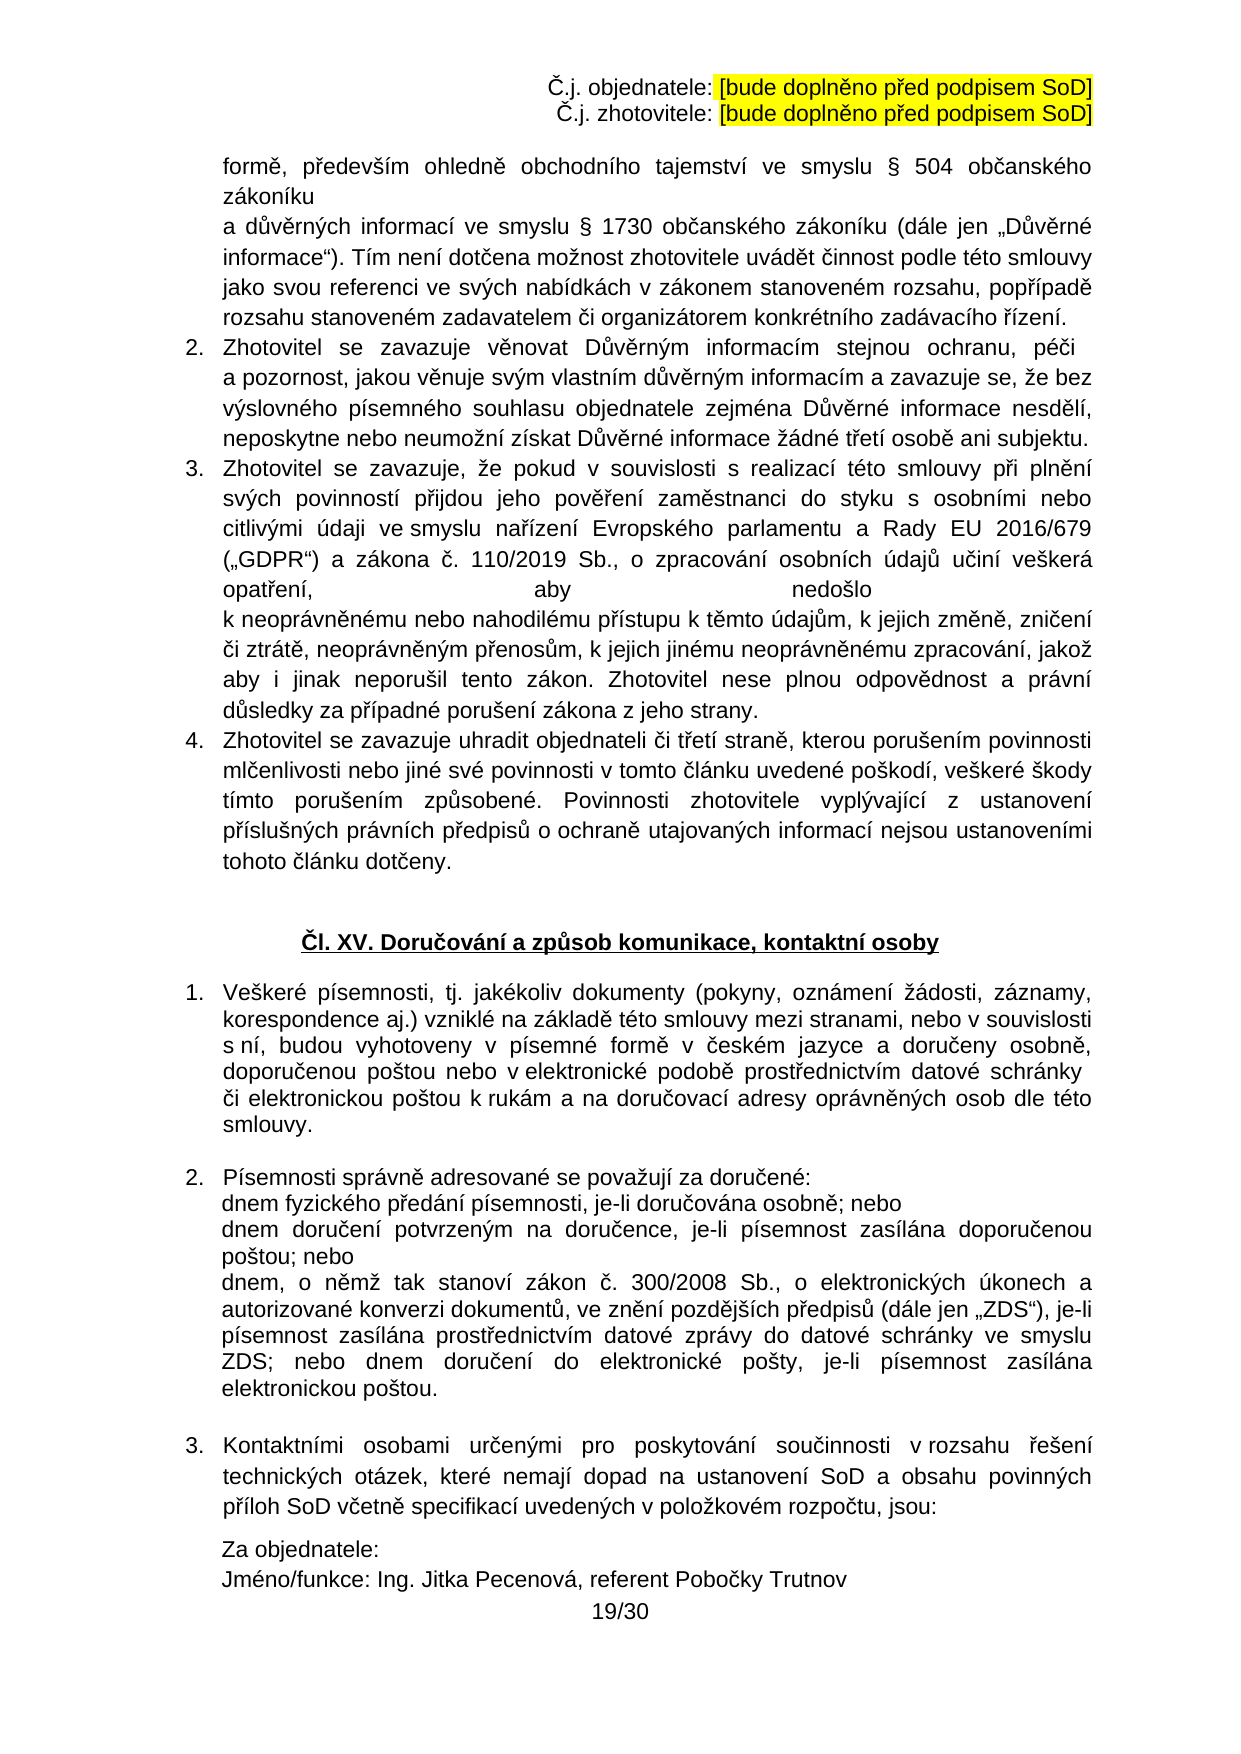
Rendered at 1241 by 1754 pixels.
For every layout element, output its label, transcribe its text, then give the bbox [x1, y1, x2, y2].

text Jméno/funkce: Ing. Jitka Pecenová, referent Pobočky Trutnov [148, 1566, 1093, 1592]
list Zhotovitel se zavazuje, že pokud v souvislosti s realizací této smlouvy při plnění svých povinností přijdou jeho pověření zaměstnanci do styku s osobními nebo citlivými údaji ve smyslu nařízení Evropského parlamentu a Rady EU 2016/679 („GDPR“) a zákona č. 110/2019 Sb., o zpracování osobních údajů učiní veškerá opatření, aby nedošlo k neoprávněnému nebo nahodilému přístupu k těmto údajům, k jejich změně, zničení či ztrátě, neoprávněným přenosům, k jejich jinému neoprávněnému zpracování, jakož aby i jinak neporušil tento zákon. Zhotovitel nese plnou odpovědnost a právní důsledky za případné porušení zákona z jeho strany. [185, 455, 1093, 723]
list Zhotovitel se zavazuje věnovat Důvěrným informacím stejnou ochranu, péči a pozornost, jakou věnuje svým vlastním důvěrným informacím a zavazuje se, že bez výslovného písemného souhlasu objednatele zejména Důvěrné informace nesdělí, neposkytne nebo neumožní získat Důvěrné informace žádné třetí osobě ani subjektu. [185, 334, 1093, 451]
text Za objednatele: [185, 1536, 1093, 1562]
text Čl. XV. Doručování a způsob komunikace, kontaktní osoby [148, 929, 1093, 955]
list Písemnosti správně adresované se považují za doručené: [185, 1164, 1093, 1190]
text dnem doručení potvrzeným na doručence, je-li písemnost zasílána doporučenou poštou; nebo [221, 1216, 1093, 1269]
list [185, 153, 1093, 330]
text dnem, o němž tak stanoví zákon č. 300/2008 Sb., o elektronických úkonech a autorizované konverzi dokumentů, ve znění pozdějších předpisů (dále jen „ZDS“), je-li písemnost zasílána prostřednictvím datové zprávy do datové schránky ve smyslu ZDS; nebo dnem doručení do elektronické pošty, je-li písemnost zasílána elektronickou poštou. [221, 1269, 1093, 1401]
list Zhotovitel se zavazuje uhradit objednateli či třetí straně, kterou porušením povinnosti mlčenlivosti nebo jiné své povinnosti v tomto článku uvedené poškodí, veškeré škody tímto porušením způsobené. Povinnosti zhotovitele vyplývající z ustanovení příslušných právních předpisů o ochraně utajovaných informací nejsou ustanoveními tohoto článku dotčeny. [185, 727, 1093, 874]
list Veškeré písemnosti, tj. jakékoliv dokumenty (pokyny, oznámení žádosti, záznamy, korespondence aj.) vzniklé na základě této smlouvy mezi stranami, nebo v souvislosti s ní, budou vyhotoveny v písemné formě v českém jazyce a doručeny osobně, doporučenou poštou nebo v elektronické podobě prostřednictvím datové schránky či elektronickou poštou k rukám a na doručovací adresy oprávněných osob dle této smlouvy. [185, 979, 1093, 1137]
text dnem fyzického předání písemnosti, je-li doručována osobně; nebo [148, 1190, 1093, 1216]
list Kontaktními osobami určenými pro poskytování součinnosti v rozsahu řešení technických otázek, které nemají dopad na ustanovení SoD a obsahu povinných příloh SoD včetně specifikací uvedených v položkovém rozpočtu, jsou: [185, 1432, 1093, 1519]
